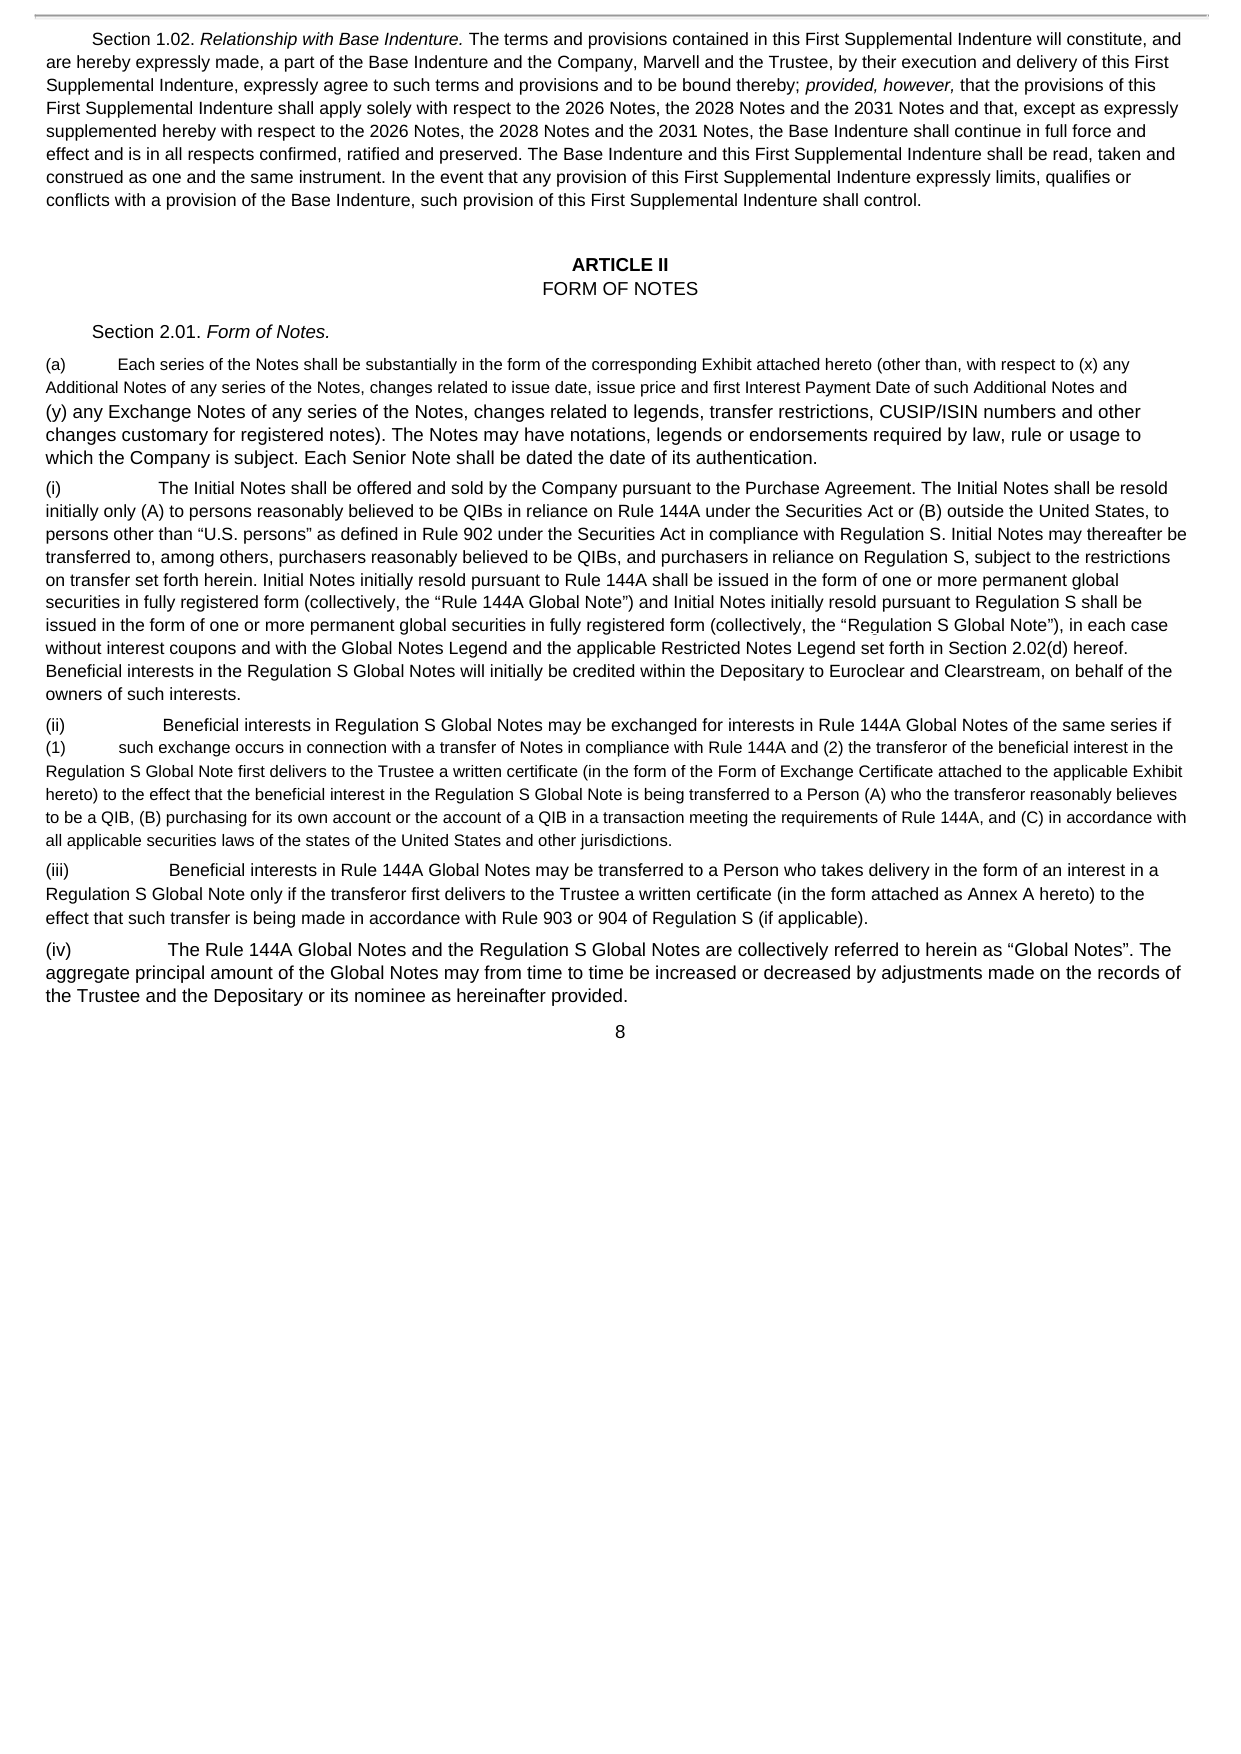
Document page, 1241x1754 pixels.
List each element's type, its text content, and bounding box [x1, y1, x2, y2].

list any Exchange Notes of any series of the Notes, changes related to legends, transfer restrictions, CUSIP/ISIN numbers and other changes customary for registered notes). The Notes may have notations, legends or endorsements required by law, rule or usage to which the Company is subject. Each Senior Note shall be dated the date of its authentication. [45, 401, 1192, 468]
list Beneficial interests in Rule 144A Global Notes may be transferred to a Person who takes delivery in the form of an interest in a Regulation S Global Note only if the transferor first delivers to the Trustee a written certificate (in the form attached as Annex A hereto) to the effect that such transfer is being made in accordance with Rule 903 or 904 of Regulation S (if applicable). [45, 859, 1192, 928]
text ARTICLE II [45, 253, 1195, 275]
list The Initial Notes shall be offered and sold by the Company pursuant to the Purchase Agreement. The Initial Notes shall be resold initially only (A) to persons reasonably believed to be QIBs in reliance on Rule 144A under the Securities Act or (B) outside the United States, to persons other than “U.S. persons” as defined in Rule 902 under the Securities Act in compliance with Regulation S. Initial Notes may thereafter be transferred to, among others, purchasers reasonably believed to be QIBs, and purchasers in reliance on Regulation S, subject to the restrictions on transfer set forth herein. Initial Notes initially resold pursuant to Rule 144A shall be issued in the form of one or more permanent global securities in fully registered form (collectively, the “Rule 144A Global Note”) and Initial Notes initially resold pursuant to Regulation S shall be issued in the form of one or more permanent global securities in fully registered form (collectively, the “Regulation S Global Note”), in each case without interest coupons and with the Global Notes Legend and the applicable Restricted Notes Legend set forth in Section 2.02(d) hereof. Beneficial interests in the Regulation S Global Notes will initially be credited within the Depositary to Euroclear and Clearstream, on behalf of the owners of such interests. [45, 478, 1192, 704]
text Section 1.02. Relationship with Base Indenture. The terms and provisions contained in this First Supplemental Indenture will constitute, and are hereby expressly made, a part of the Base Indenture and the Company, Marvell and the Trustee, by their execution and delivery of this First Supplemental Indenture, expressly agree to such terms and provisions and to be bound thereby; provided, however, that the provisions of this First Supplemental Indenture shall apply solely with respect to the 2026 Notes, the 2028 Notes and the 2031 Notes and that, except as expressly supplemented hereby with respect to the 2026 Notes, the 2028 Notes and the 2031 Notes, the Base Indenture shall continue in full force and effect and is in all respects confirmed, ratified and preserved. The Base Indenture and this First Supplemental Indenture shall be read, taken and construed as one and the same instrument. In the event that any provision of this First Supplemental Indenture expressly limits, qualifies or conflicts with a provision of the Base Indenture, such provision of this First Supplemental Indenture shall control. [46, 28, 1192, 210]
text FORM OF NOTES [45, 278, 1195, 299]
list The Rule 144A Global Notes and the Regulation S Global Notes are collectively referred to herein as “Global Notes”. The aggregate principal amount of the Global Notes may from time to time be increased or decreased by adjustments made on the records of the Trustee and the Depositary or its nominee as hereinafter provided. [45, 938, 1192, 1007]
list Each series of the Notes shall be substantially in the form of the corresponding Exhibit attached hereto (other than, with respect to (x) any Additional Notes of any series of the Notes, changes related to issue date, issue price and first Interest Payment Date of such Additional Notes and [45, 355, 1192, 397]
text 8 [45, 1021, 1195, 1042]
list Beneficial interests in Regulation S Global Notes may be exchanged for interests in Rule 144A Global Notes of the same series if [45, 714, 1192, 735]
text Section 2.01. Form of Notes. [92, 321, 1192, 343]
picture [32, 14, 1209, 21]
list such exchange occurs in connection with a transfer of Notes in compliance with Rule 144A and (2) the transferor of the beneficial interest in the Regulation S Global Note first delivers to the Trustee a written certificate (in the form of the Form of Exchange Certificate attached to the applicable Exhibit hereto) to the effect that the beneficial interest in the Regulation S Global Note is being transferred to a Person (A) who the transferor reasonably believes to be a QIB, (B) purchasing for its own account or the account of a QIB in a transaction meeting the requirements of Rule 144A, and (C) in accordance with all applicable securities laws of the states of the United States and other jurisdictions. [45, 738, 1192, 850]
